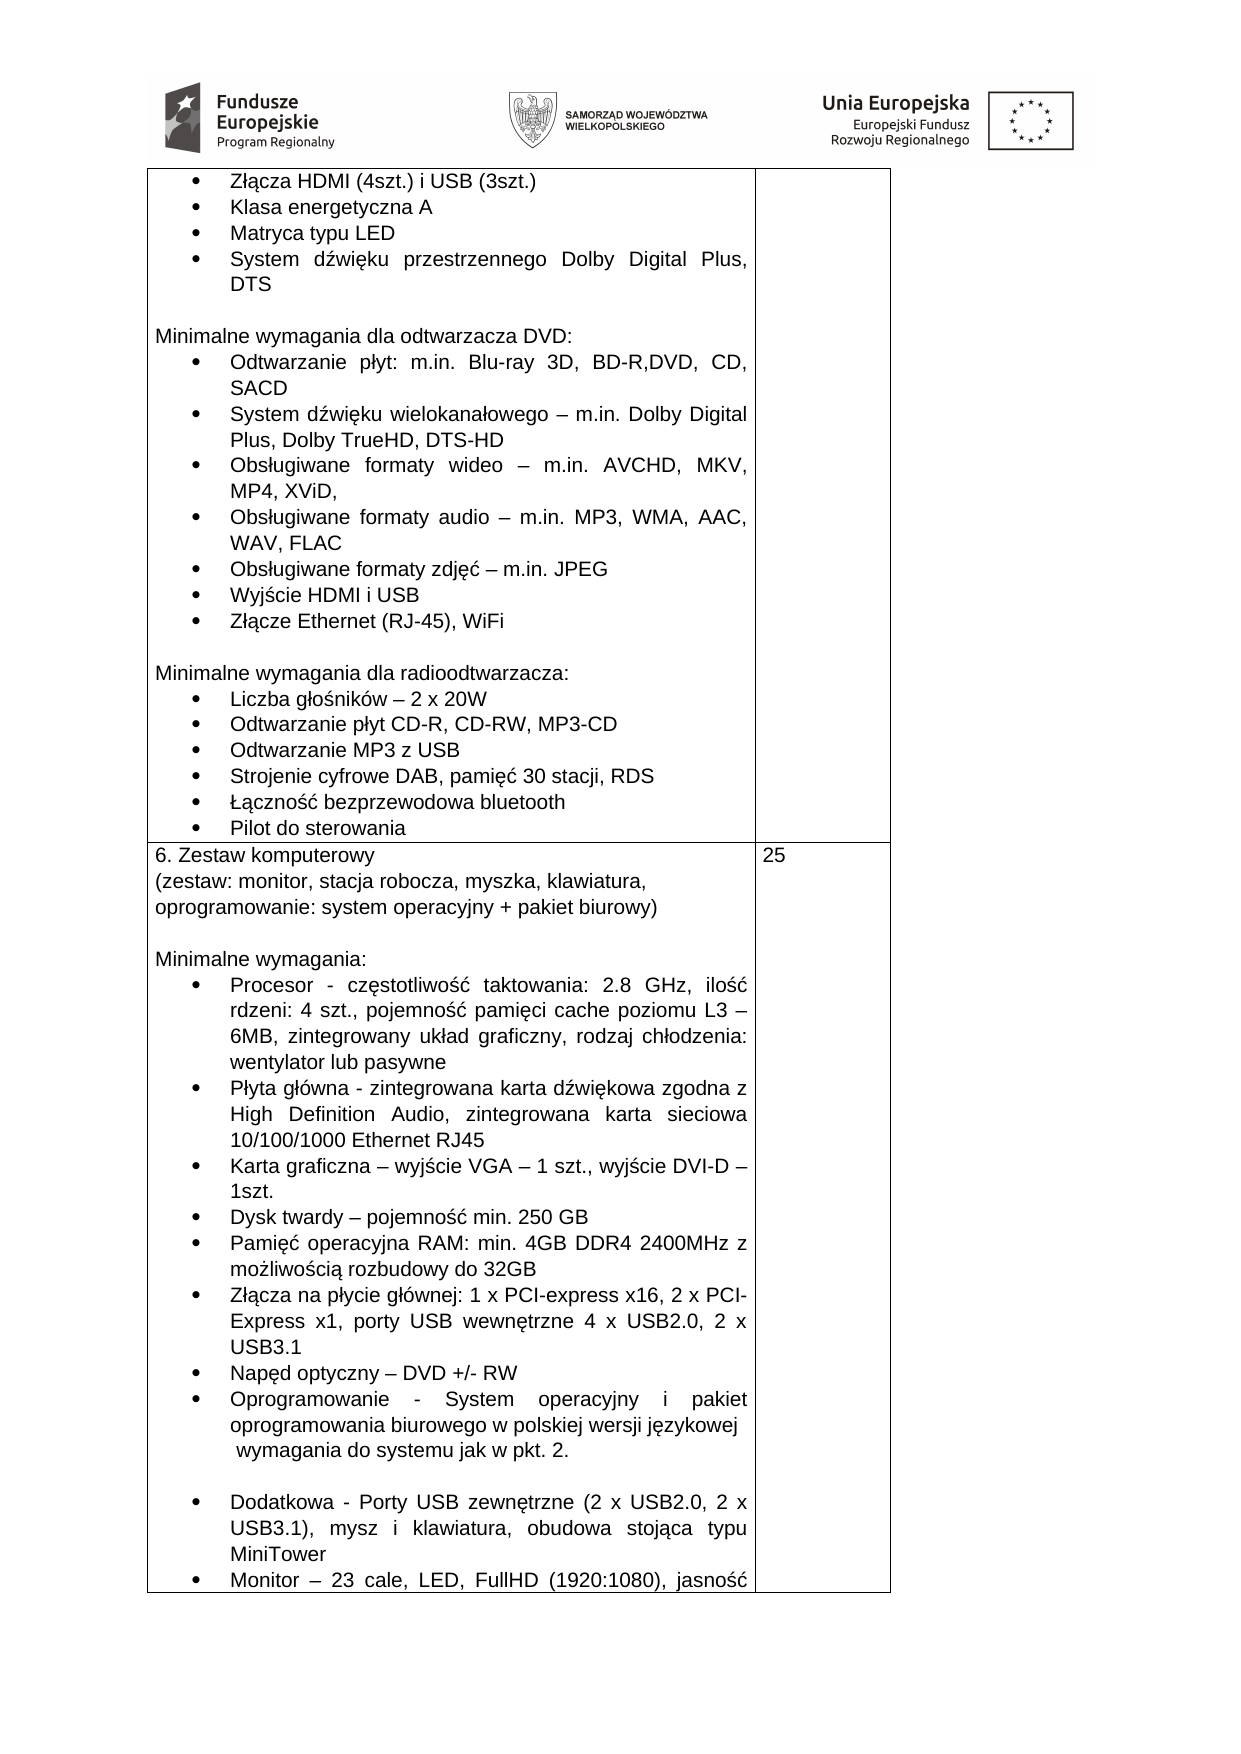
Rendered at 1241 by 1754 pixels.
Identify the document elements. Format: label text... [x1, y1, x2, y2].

table_cell 25 [756, 843, 890, 1592]
table_cell 1 [756, 169, 890, 842]
picture [147, 73, 1092, 168]
